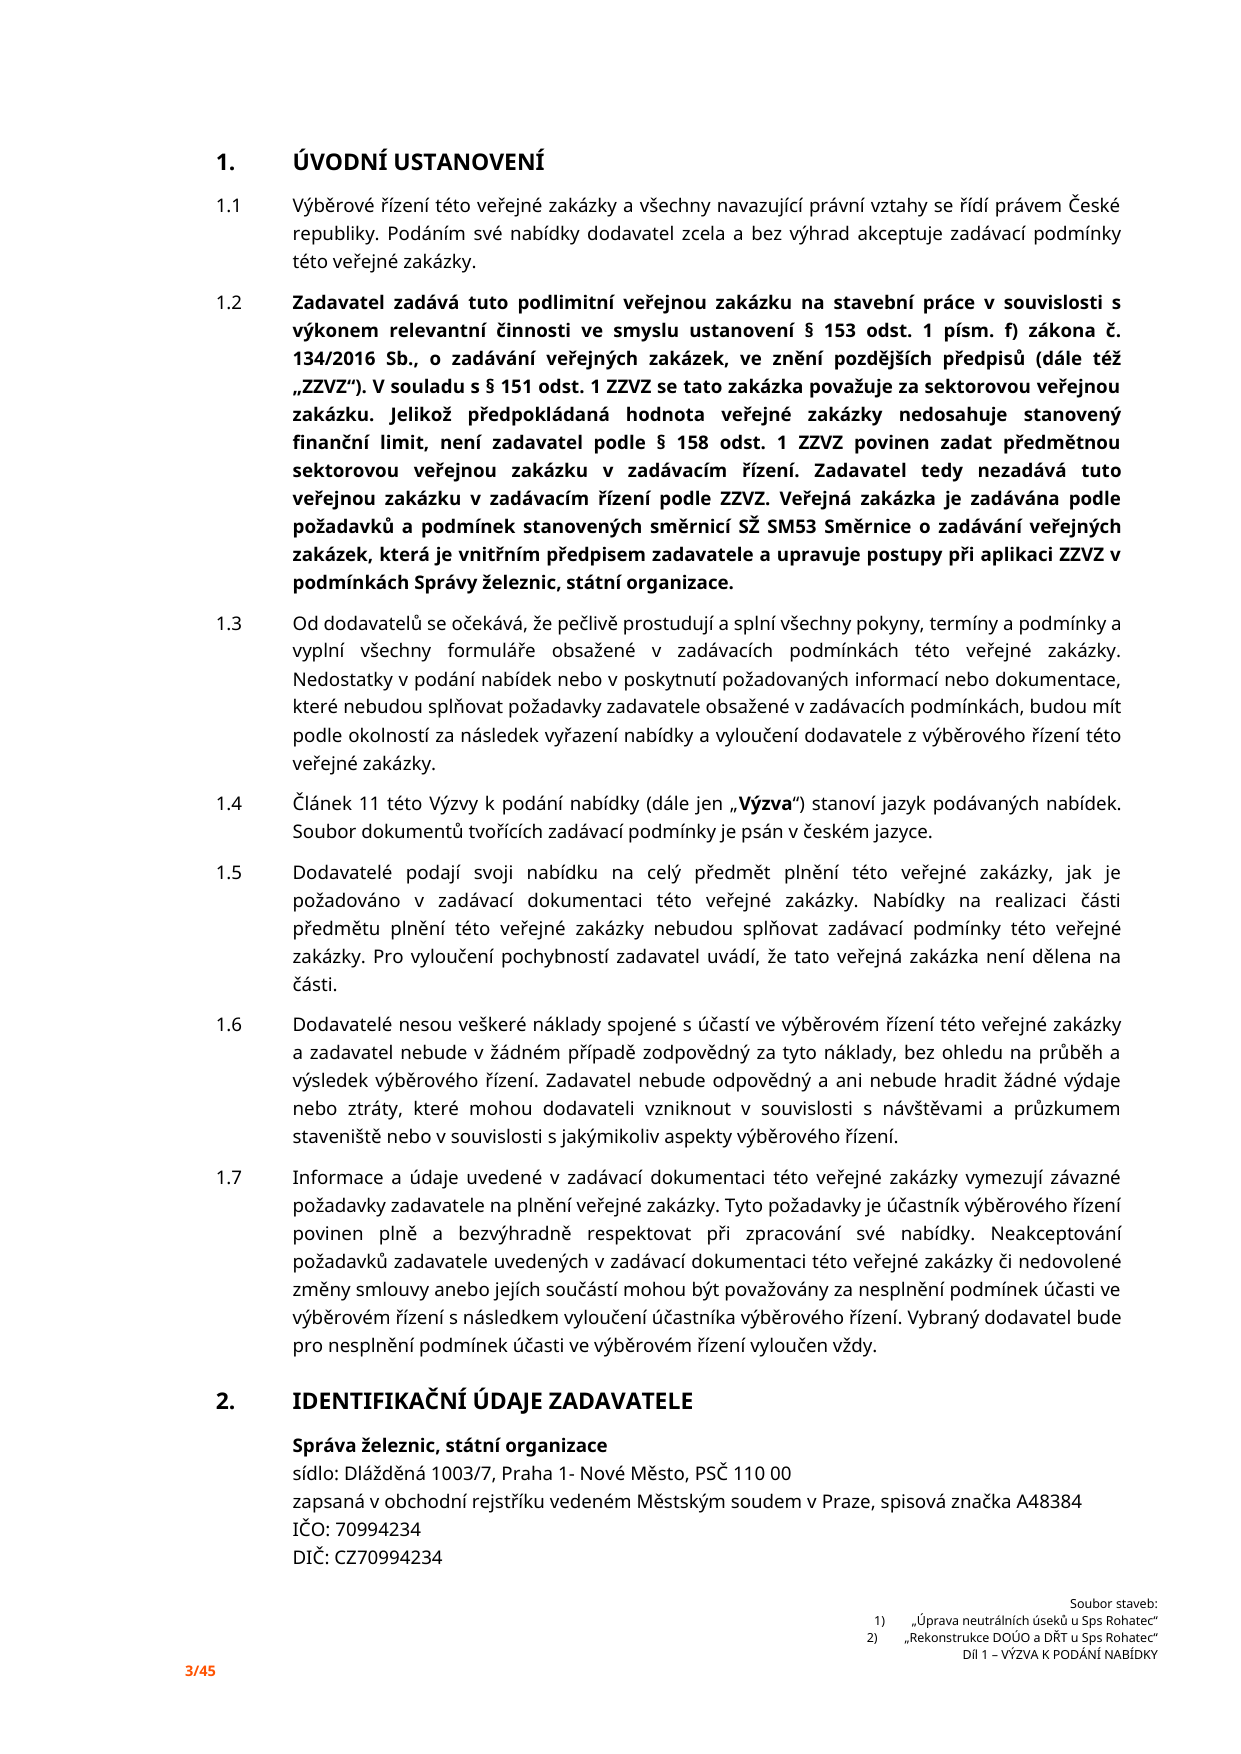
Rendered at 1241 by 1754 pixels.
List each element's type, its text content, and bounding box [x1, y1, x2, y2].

text Od dodavatelů se očekává, že pečlivě prostudují a splní všechny pokyny, termíny a podmínky a vyplní všechny formuláře obsažené v zadávacích podmínkách této veřejné zakázky. Nedostatky v podání nabídek nebo v poskytnutí požadovaných informací nebo dokumentace, které nebudou splňovat požadavky zadavatele obsažené v zadávacích podmínkách, budou mít podle okolností za následek vyřazení nabídky a vyloučení dodavatele z výběrového řízení této veřejné zakázky. [216, 610, 1122, 775]
text Informace a údaje uvedené v zadávací dokumentaci této veřejné zakázky vymezují závazné požadavky zadavatele na plnění veřejné zakázky. Tyto požadavky je účastník výběrového řízení povinen plně a bezvýhradně respektovat při zpracování své nabídky. Neakceptování požadavků zadavatele uvedených v zadávací dokumentaci této veřejné zakázky či nedovolené změny smlouvy anebo jejích součástí mohou být považovány za nesplnění podmínek účasti ve výběrovém řízení s následkem vyloučení účastníka výběrového řízení. Vybraný dodavatel bude pro nesplnění podmínek účasti ve výběrovém řízení vyloučen vždy. [216, 1164, 1122, 1358]
text Zadavatel zadává tuto podlimitní veřejnou zakázku na stavební práce v souvislosti s výkonem relevantní činnosti ve smyslu ustanovení § 153 odst. 1 písm. f) zákona č. 134/2016 Sb., o zadávání veřejných zakázek, ve znění pozdějších předpisů (dále též „ZZVZ“). V souladu s § 151 odst. 1 ZZVZ se tato zakázka považuje za sektorovou veřejnou zakázku. Jelikož předpokládaná hodnota veřejné zakázky nedosahuje stanovený finanční limit, není zadavatel podle § 158 odst. 1 ZZVZ povinen zadat předmětnou sektorovou veřejnou zakázku v zadávacím řízení. Zadavatel tedy nezadává tuto veřejnou zakázku v zadávacím řízení podle ZZVZ. Veřejná zakázka je zadávána podle požadavků a podmínek stanovených směrnicí SŽ SM53 Směrnice o zadávání veřejných zakázek, která je vnitřním předpisem zadavatele a upravuje postupy při aplikaci ZZVZ v podmínkách Správy železnic, státní organizace. [216, 289, 1122, 595]
text Správa železnic, státní organizace [292, 1432, 1122, 1458]
text Dodavatelé podají svoji nabídku na celý předmět plnění této veřejné zakázky, jak je požadováno v zadávací dokumentaci této veřejné zakázky. Nabídky na realizaci části předmětu plnění této veřejné zakázky nebudou splňovat zadávací podmínky této veřejné zakázky. Pro vyloučení pochybností zadavatel uvádí, že tato veřejná zakázka není dělena na části. [216, 859, 1122, 997]
text sídlo: Dlážděná 1003/7, Praha 1- Nové Město, PSČ 110 00 [292, 1460, 1122, 1486]
text IČO: 70994234 [292, 1516, 1122, 1542]
text DIČ: CZ70994234 [292, 1544, 1122, 1570]
text Článek 11 této Výzvy k podání nabídky (dále jen „Výzva“) stanoví jazyk podávaných nabídek. Soubor dokumentů tvořících zadávací podmínky je psán v českém jazyce. [216, 790, 1122, 844]
text Dodavatelé nesou veškeré náklady spojené s účastí ve výběrovém řízení této veřejné zakázky a zadavatel nebude v žádném případě zodpovědný za tyto náklady, bez ohledu na průběh a výsledek výběrového řízení. Zadavatel nebude odpovědný a ani nebude hradit žádné výdaje nebo ztráty, které mohou dodavateli vzniknout v souvislosti s návštěvami a průzkumem staveniště nebo v souvislosti s jakýmikoliv aspekty výběrového řízení. [216, 1012, 1122, 1149]
text zapsaná v obchodní rejstříku vedeném Městským soudem v Praze, spisová značka A48384 [292, 1488, 1122, 1514]
text ÚVODNÍ USTANOVENÍ [216, 146, 1122, 177]
text IDENTIFIKAČNÍ ÚDAJE ZADAVATELE [216, 1385, 1122, 1417]
text Výběrové řízení této veřejné zakázky a všechny navazující právní vztahy se řídí právem České republiky. Podáním své nabídky dodavatel zcela a bez výhrad akceptuje zadávací podmínky této veřejné zakázky. [216, 192, 1122, 274]
